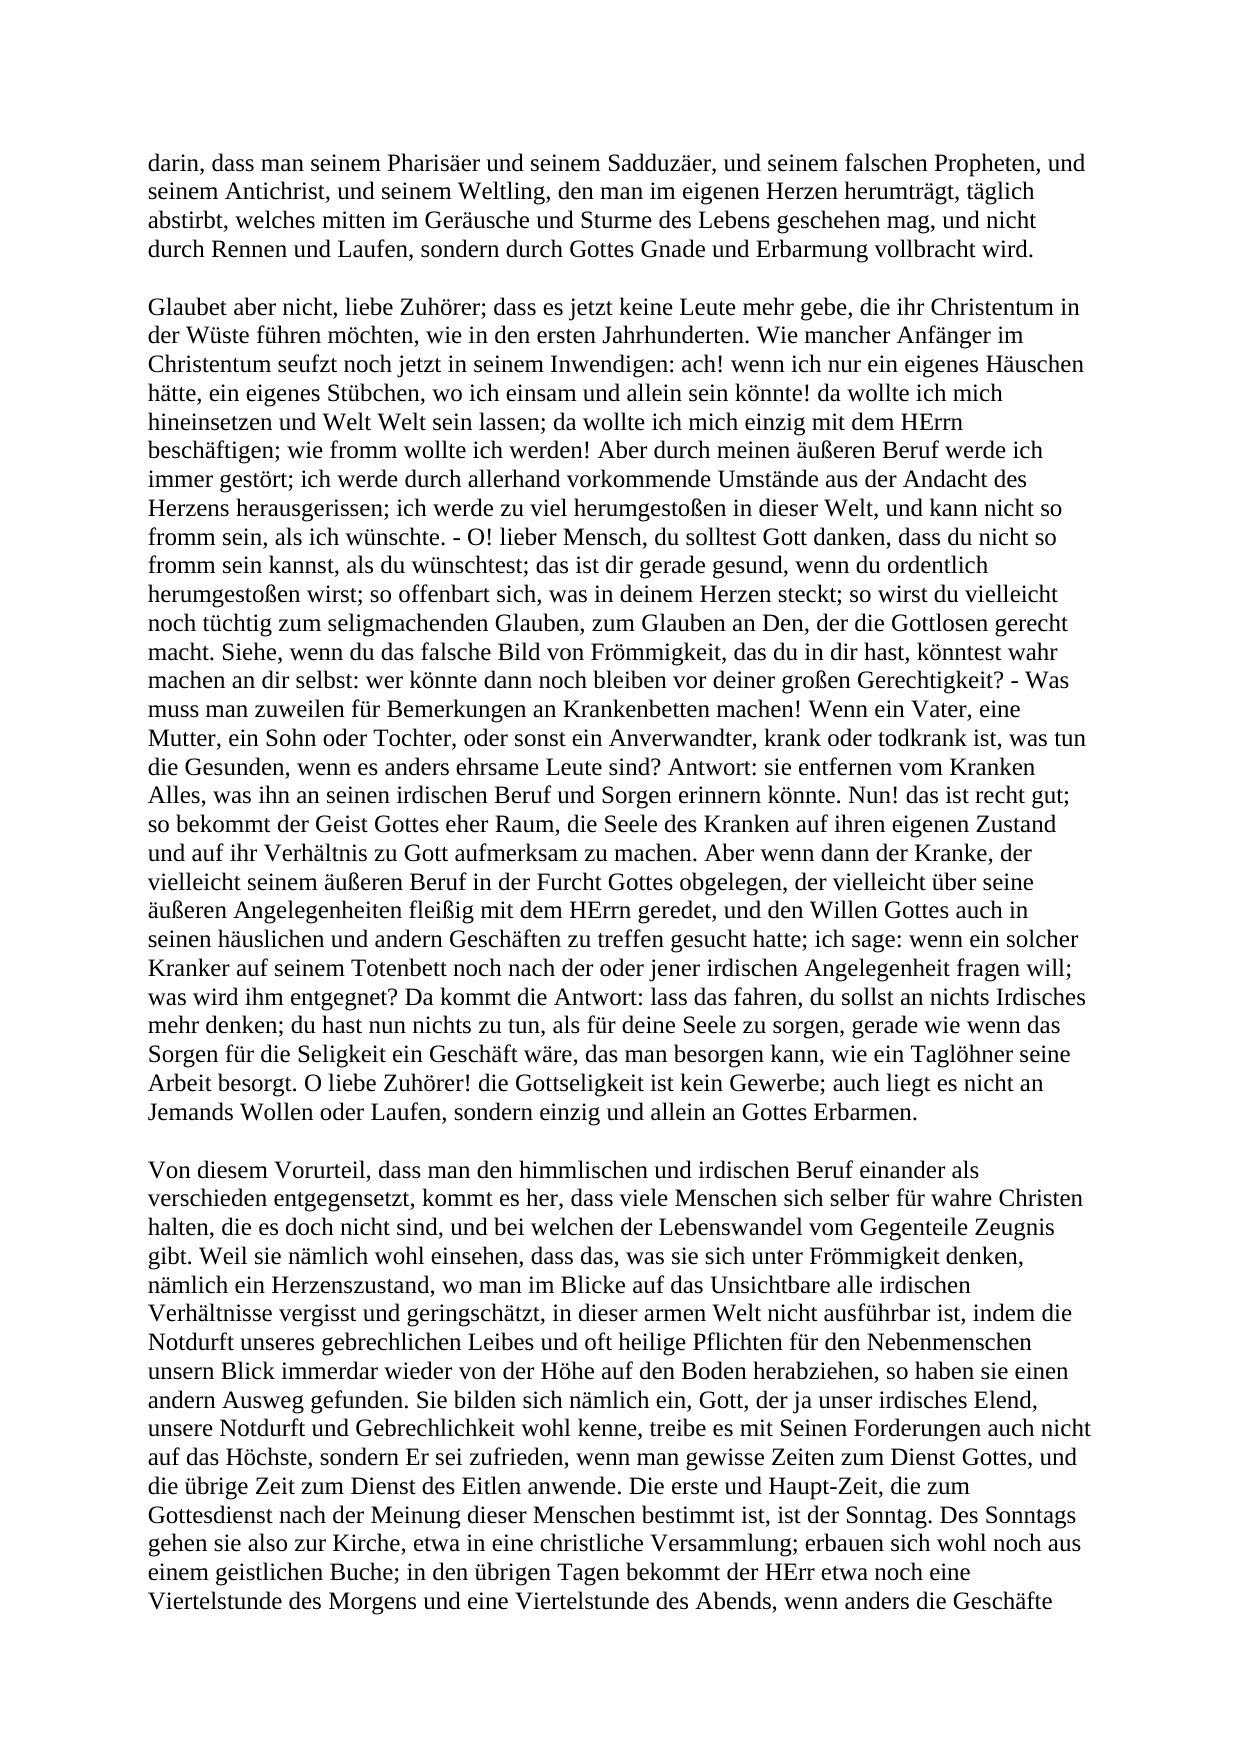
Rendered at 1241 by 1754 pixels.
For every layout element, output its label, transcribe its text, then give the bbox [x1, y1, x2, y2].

text Glaubet aber nicht, liebe Zuhörer; dass es jetzt keine Leute mehr gebe, die ihr Christentum in der Wüste führen möchten, wie in den ersten Jahrhunderten. Wie mancher Anfänger im Christentum seufzt noch jetzt in seinem Inwendigen: ach! wenn ich nur ein eigenes Häuschen hätte, ein eigenes Stübchen, wo ich einsam und allein sein könnte! da wollte ich mich hineinsetzen und Welt Welt sein lassen; da wollte ich mich einzig mit dem HErrn beschäftigen; wie fromm wollte ich werden! Aber durch meinen äußeren Beruf werde ich immer gestört; ich werde durch allerhand vorkommende Umstände aus der Andacht des Herzens herausgerissen; ich werde zu viel herumgestoßen in dieser Welt, und kann nicht so fromm sein, als ich wünschte. - O! lieber Mensch, du solltest Gott danken, dass du nicht so fromm sein kannst, als du wünschtest; das ist dir gerade gesund, wenn du ordentlich herumgestoßen wirst; so offenbart sich, was in deinem Herzen steckt; so wirst du vielleicht noch tüchtig zum seligmachenden Glauben, zum Glauben an Den, der die Gottlosen gerecht macht. Siehe, wenn du das falsche Bild von Frömmigkeit, das du in dir hast, könntest wahr machen an dir selbst: wer könnte dann noch bleiben vor deiner großen Gerechtigkeit? - Was muss man zuweilen für Bemerkungen an Krankenbetten machen! Wenn ein Vater, eine Mutter, ein Sohn oder Tochter, oder sonst ein Anverwandter, krank oder todkrank ist, was tun die Gesunden, wenn es anders ehrsame Leute sind? Antwort: sie entfernen vom Kranken Alles, was ihn an seinen irdischen Beruf und Sorgen erinnern könnte. Nun! das ist recht gut; so bekommt der Geist Gottes eher Raum, die Seele des Kranken auf ihren eigenen Zustand und auf ihr Verhältnis zu Gott aufmerksam zu machen. Aber wenn dann der Kranke, der vielleicht seinem äußeren Beruf in der Furcht Gottes obgelegen, der vielleicht über seine äußeren Angelegenheiten fleißig mit dem HErrn geredet, und den Willen Gottes auch in seinen häuslichen und andern Geschäften zu treffen gesucht hatte; ich sage: wenn ein solcher Kranker auf seinem Totenbett noch nach der oder jener irdischen Angelegenheit fragen will; was wird ihm entgegnet? Da kommt die Antwort: lass das fahren, du sollst an nichts Irdisches mehr denken; du hast nun nichts zu tun, als für deine Seele zu sorgen, gerade wie wenn das Sorgen für die Seligkeit ein Geschäft wäre, das man besorgen kann, wie ein Taglöhner seine Arbeit besorgt. O liebe Zuhörer! die Gottseligkeit ist kein Gewerbe; auch liegt es nicht an Jemands Wollen oder Laufen, sondern einzig und allein an Gottes Erbarmen. [148, 292, 1093, 1126]
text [148, 1155, 1093, 1615]
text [148, 148, 1093, 263]
